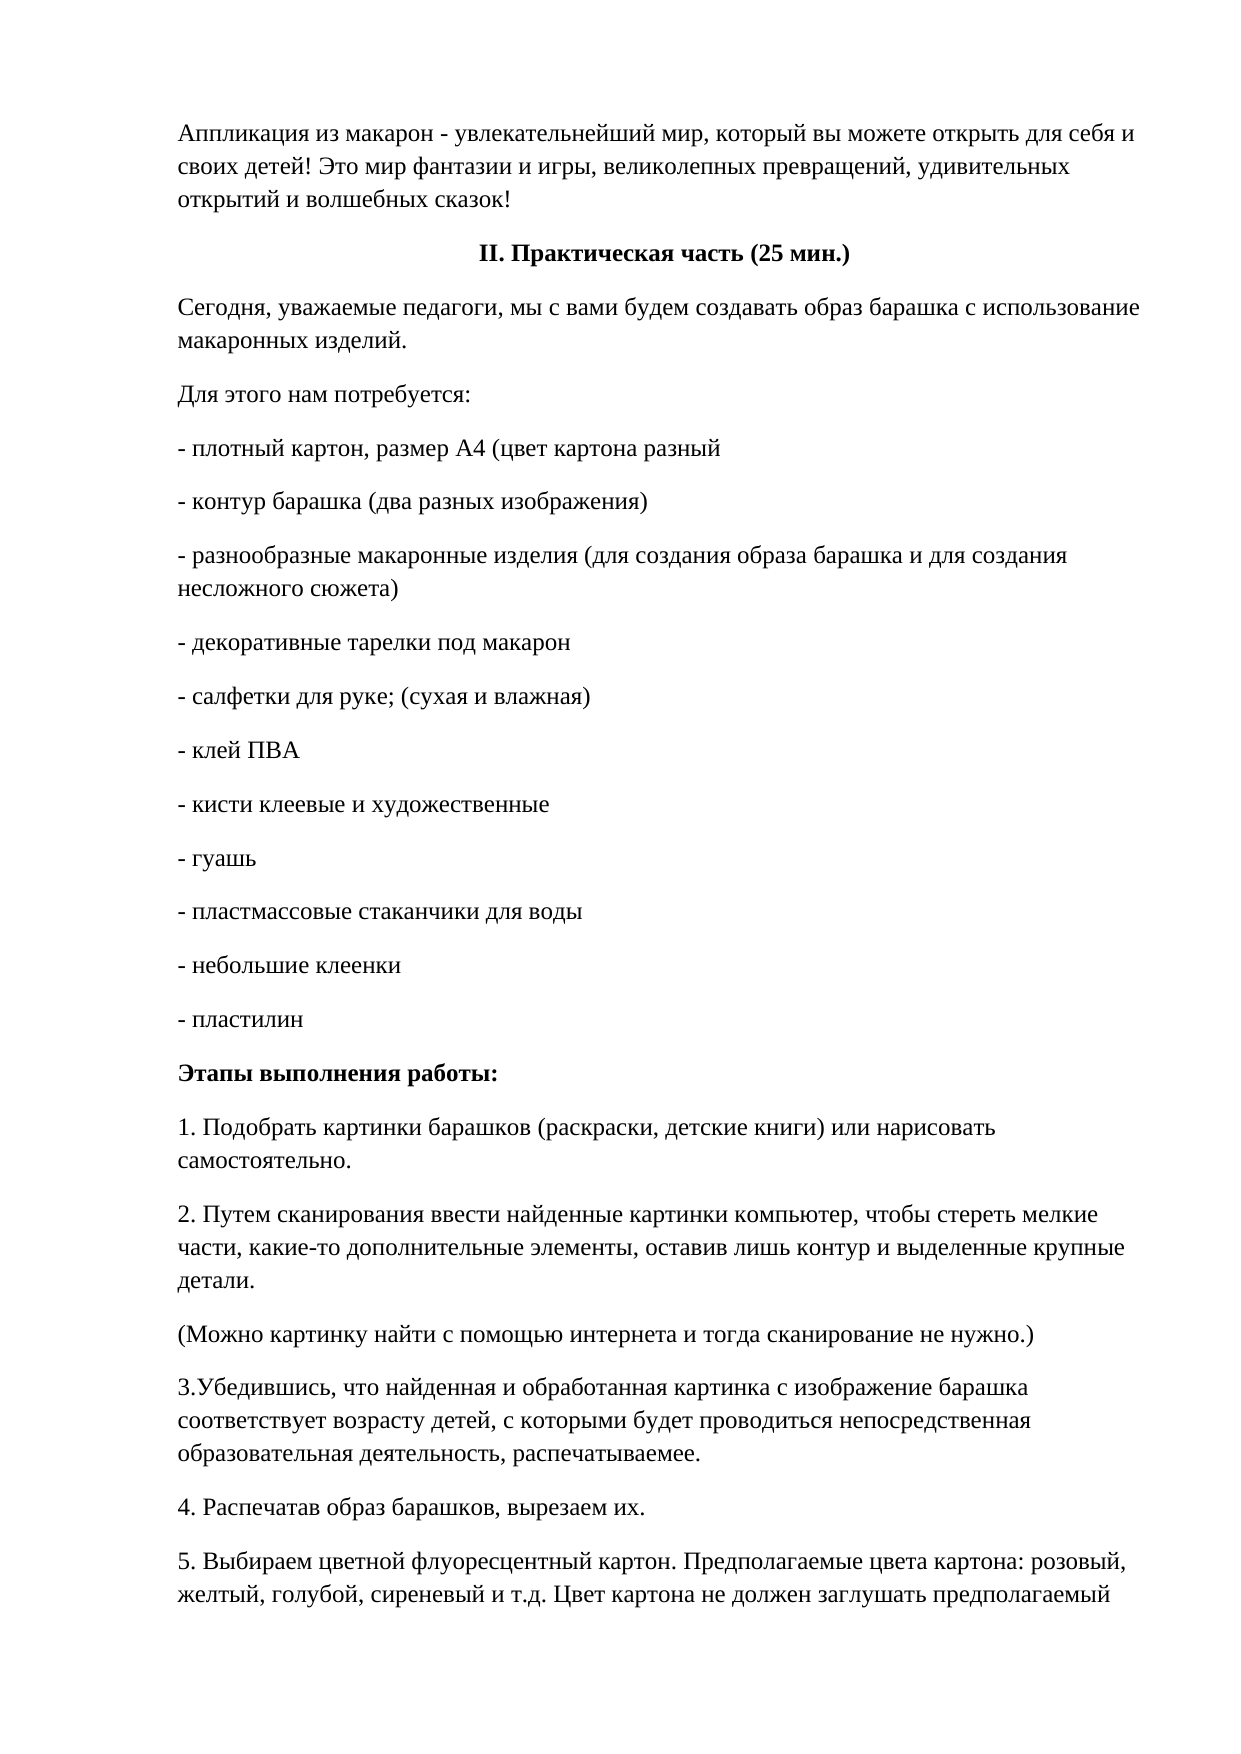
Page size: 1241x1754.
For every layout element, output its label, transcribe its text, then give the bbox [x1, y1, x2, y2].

text 2. Путем сканирования ввести найденные картинки компьютер, чтобы стереть мелкие части, какие-то дополнительные элементы, оставив лишь контур и выделенные крупные детали. [177, 1199, 1152, 1293]
text - клей ПВА [177, 735, 1152, 764]
text - гуашь [177, 843, 1152, 871]
text - декоративные тарелки под макарон [177, 627, 1152, 656]
text (Можно картинку найти с помощью интернета и тогда сканирование не нужно.) [177, 1319, 1152, 1347]
text - небольшие клеенки [177, 950, 1152, 979]
text - кисти клеевые и художественные [177, 789, 1152, 817]
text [177, 1546, 1152, 1608]
text 1. Подобрать картинки барашков (раскраски, детские книги) или нарисовать самостоятельно. [177, 1112, 1152, 1174]
text - пластилин [177, 1004, 1152, 1033]
text II. Практическая часть (25 мин.) [177, 238, 1152, 267]
text - разнообразные макаронные изделия (для создания образа барашка и для создания несложного сюжета) [177, 540, 1152, 602]
text Для этого нам потребуется: [177, 379, 1152, 407]
text - пластмассовые стаканчики для воды [177, 896, 1152, 925]
text - салфетки для руке; (сухая и влажная) [177, 681, 1152, 710]
text 3.Убедившись, что найденная и обработанная картинка с изображение барашка соответствует возрасту детей, с которыми будет проводиться непосредственная образовательная деятельность, распечатываемее. [177, 1372, 1152, 1467]
text - контур барашка (два разных изображения) [177, 486, 1152, 515]
text Аппликация из макарон - увлекательнейший мир, который вы можете открыть для себя и своих детей! Это мир фантазии и игры, великолепных превращений, удивительных открытий и волшебных сказок! [177, 118, 1152, 213]
text Сегодня, уважаемые педагоги, мы с вами будем создавать образ барашка с использование макаронных изделий. [177, 292, 1152, 354]
text Этапы выполнения работы: [177, 1058, 1152, 1087]
text - плотный картон, размер А4 (цвет картона разный [177, 433, 1152, 461]
text 4. Распечатав образ барашков, вырезаем их. [177, 1492, 1152, 1521]
